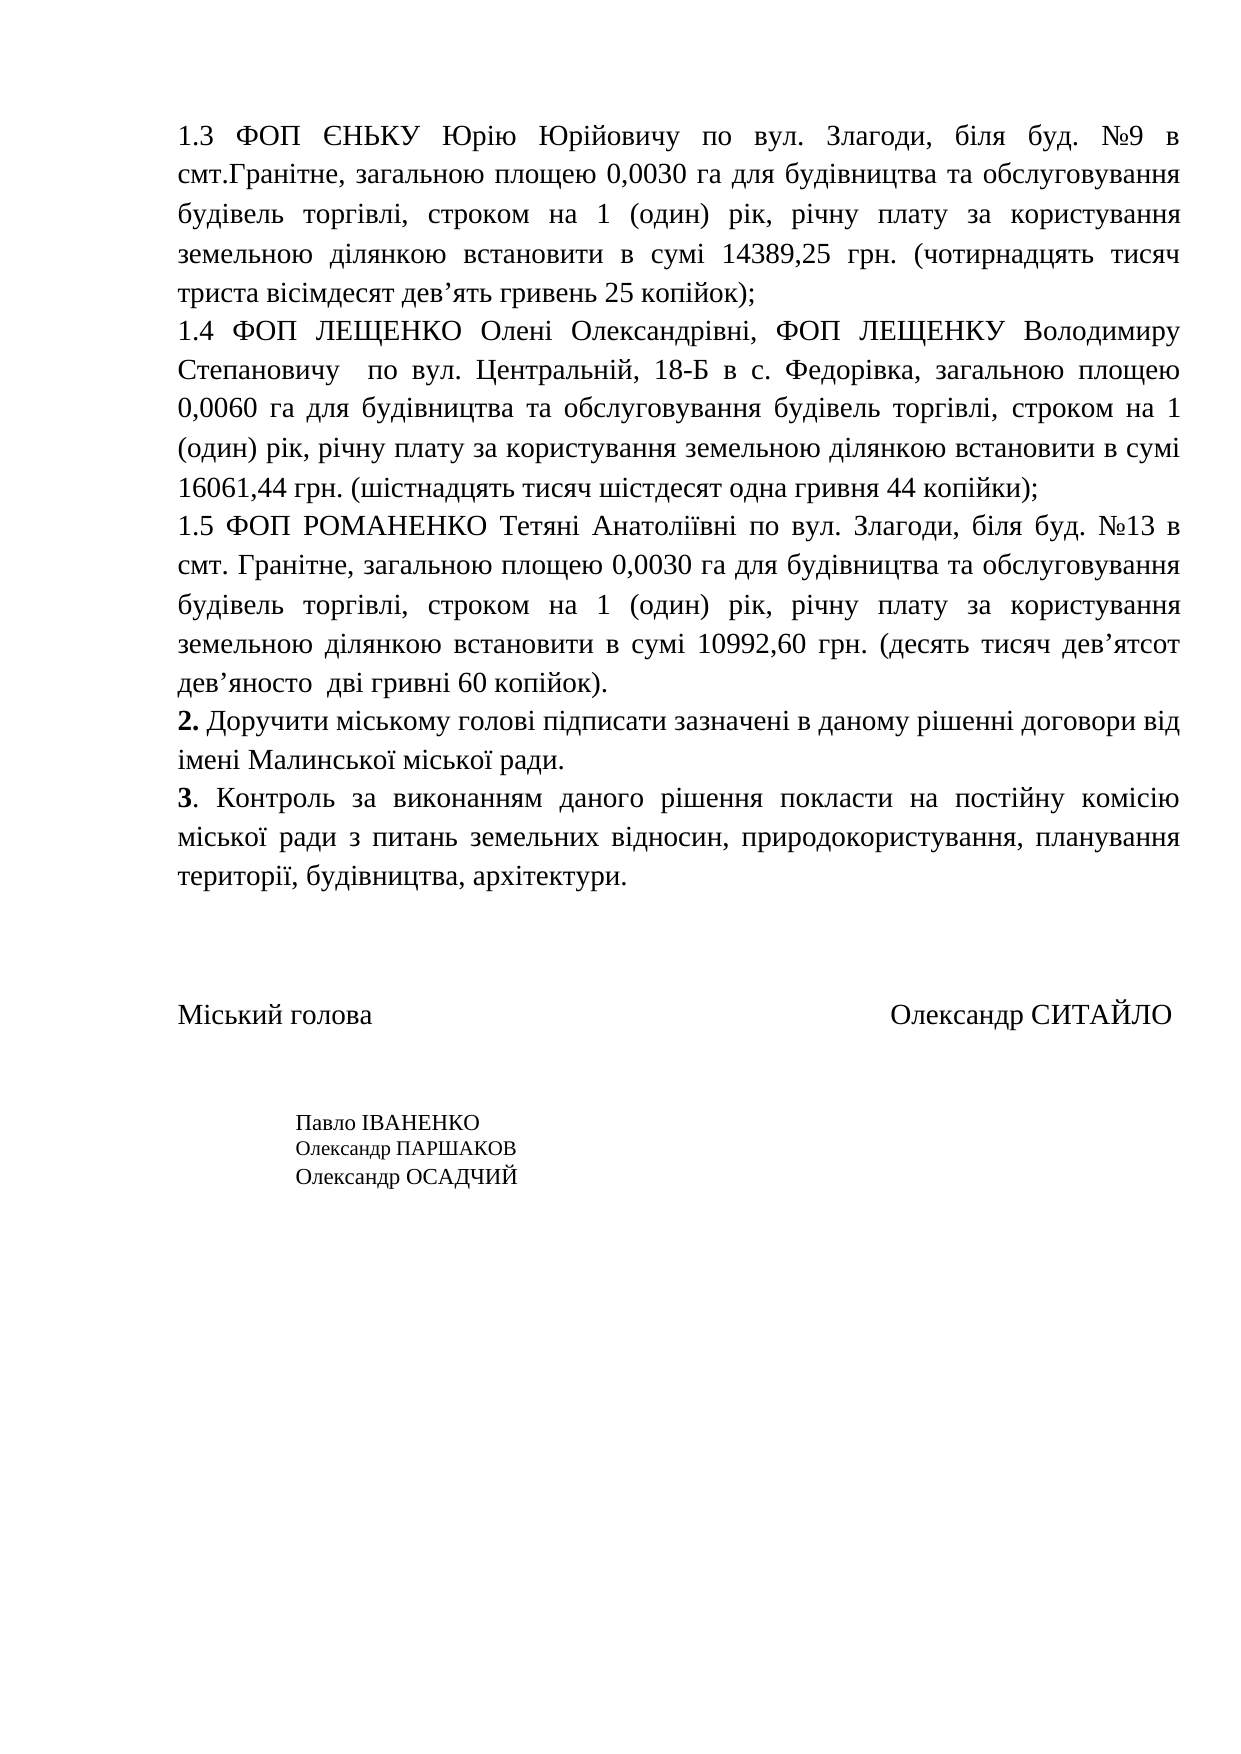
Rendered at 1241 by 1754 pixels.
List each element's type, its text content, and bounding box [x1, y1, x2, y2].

text 1.5 ФОП РОМАНЕНКО Тетяні Анатоліївні по вул. Злагоди, біля буд. №13 в смт. Гранітне, загальною площею 0,0030 га для будівництва та обслуговування будівель торгівлі, строком на 1 (один) рік, річну плату за користування земельною ділянкою встановити в сумі 10992,60 грн. (десять тисяч дев’ятсот дев’яносто дві гривні 60 копійок). [177, 508, 1181, 698]
text 1.3 ФОП ЄНЬКУ Юрію Юрійовичу по вул. Злагоди, біля буд. №9 в смт.Гранітне, загальною площею 0,0030 га для будівництва та обслуговування будівель торгівлі, строком на 1 (один) рік, річну плату за користування земельною ділянкою встановити в сумі 14389,25 грн. (чотирнадцять тисяч триста вісімдесят дев’ять гривень 25 копійок); [177, 118, 1181, 308]
text 2. Доручити міському голові підписати зазначені в даному рішенні договори від імені Малинської міської ради. [177, 703, 1181, 776]
text Павло ІВАНЕНКО [295, 1109, 1181, 1136]
text 1.4 ФОП ЛЕЩЕНКО Олені Олександрівні, ФОП ЛЕЩЕНКУ Володимиру Степановичу по вул. Центральній, 18-Б в с. Федорівка, загальною площею 0,0060 га для будівництва та обслуговування будівель торгівлі, строком на 1 (один) рік, річну плату за користування земельною ділянкою встановити в сумі 16061,44 грн. (шістнадцять тисяч шістдесят одна гривня 44 копійки); [177, 313, 1181, 503]
text Олександр ОСАДЧИЙ [295, 1163, 1181, 1190]
text Міський голова Олександр СИТАЙЛО [177, 997, 1181, 1030]
text Олександр ПАРШАКОВ [295, 1136, 1181, 1160]
text 3. Контроль за виконанням даного рішення покласти на постійну комісію міської ради з питань земельних відносин, природокористування, планування території, будівництва, архітектури. [177, 781, 1181, 891]
